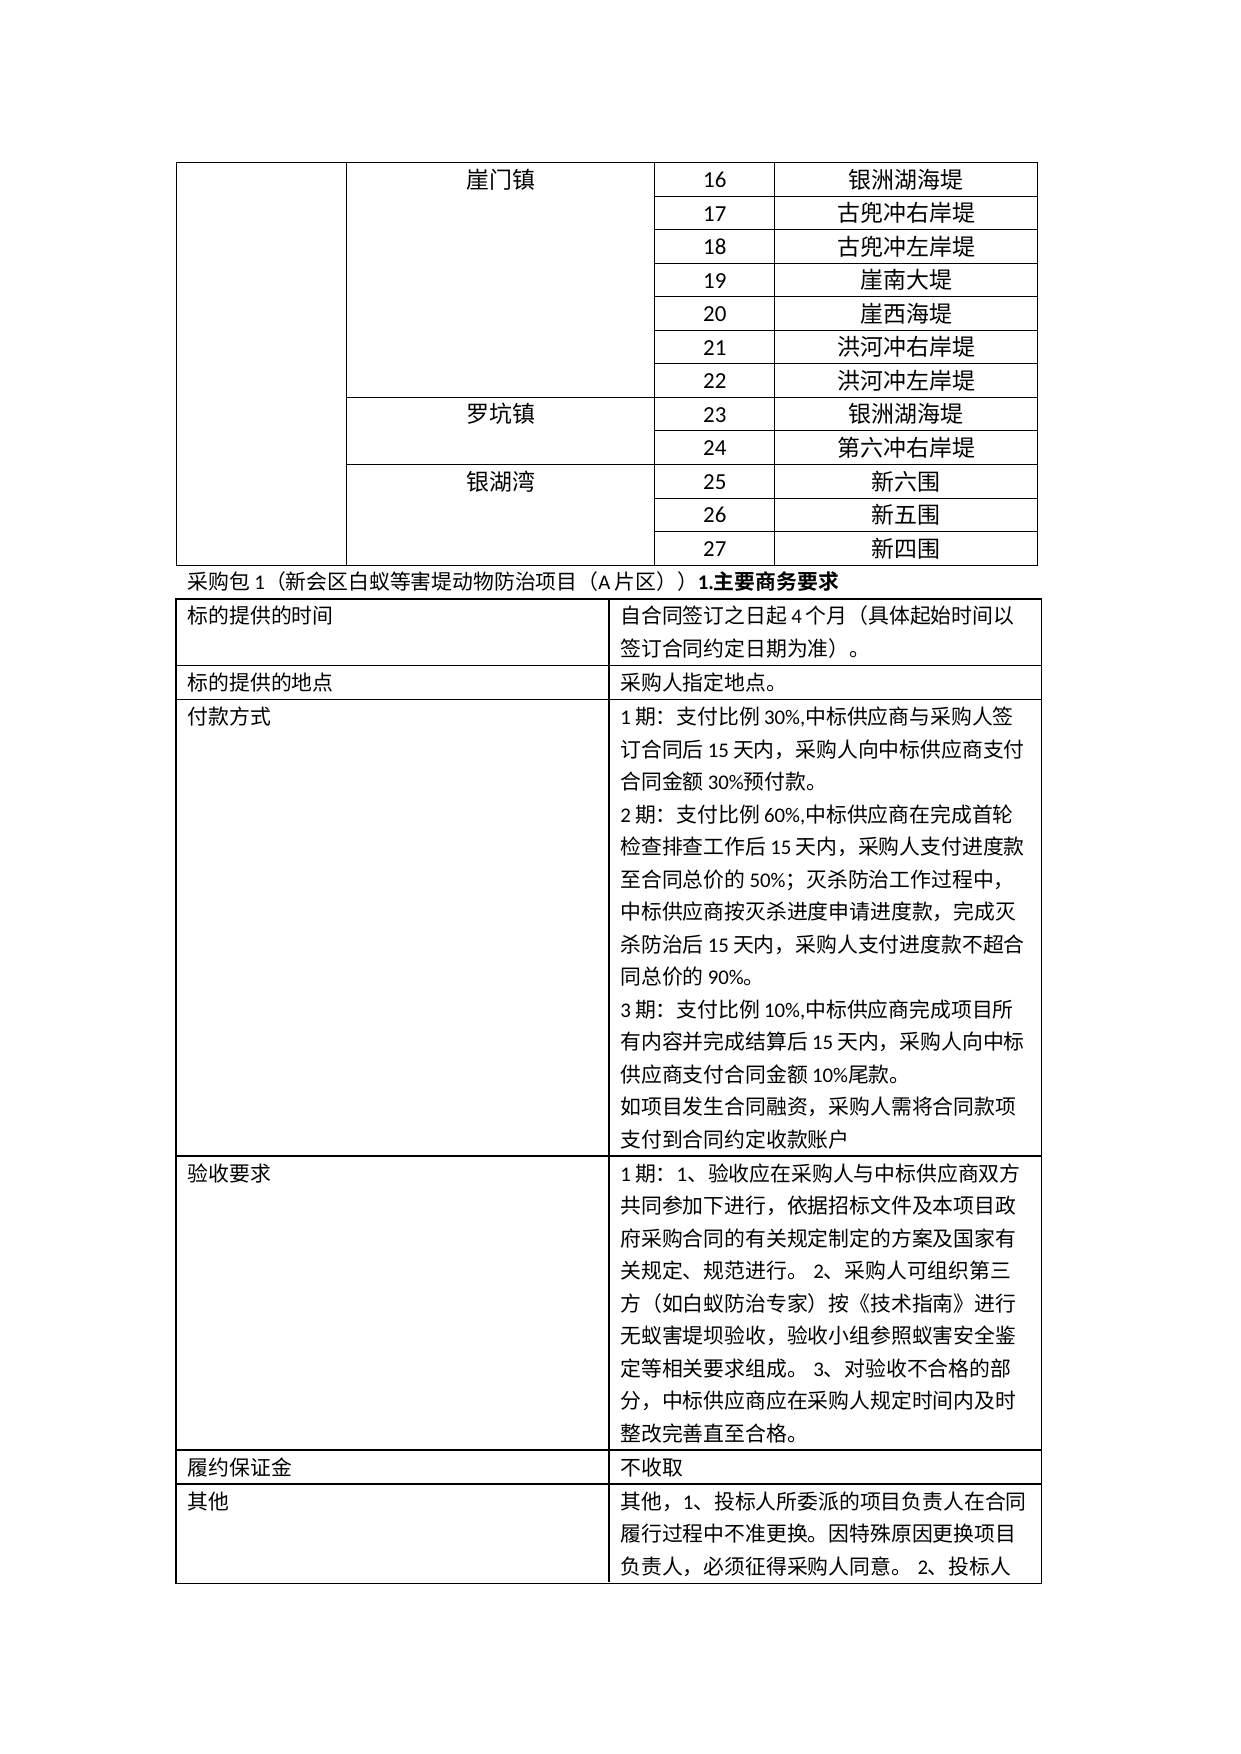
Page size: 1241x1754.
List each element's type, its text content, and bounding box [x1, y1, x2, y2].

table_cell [610, 1485, 1041, 1582]
table_cell 22 [655, 364, 774, 397]
table_cell 1期：1、验收应在采购人与中标供应商双方共同参加下进行，依据招标文件及本项目政府采购合同的有关规定制定的方案及国家有关规定、规范进行。 2、采购人可组织第三方（如白蚁防治专家）按《技术指南》进行无蚁害堤坝验收，验收小组参照蚁害安全鉴定等相关要求组成。 3、对验收不合格的部分，中标供应商应在采购人规定时间内及时整改完善直至合格。 [610, 1157, 1041, 1449]
table_header 标的提供的时间 [177, 600, 608, 664]
table_cell 新五围 [775, 499, 1037, 531]
table_cell 崖门镇 [347, 163, 654, 397]
table_cell 17 [655, 197, 774, 229]
table_cell 第六冲右岸堤 [775, 431, 1037, 464]
table_cell 崖西海堤 [775, 297, 1037, 330]
table_cell 20 [655, 297, 774, 330]
table_cell 不收取 [610, 1451, 1041, 1483]
table_cell 古兜冲右岸堤 [775, 197, 1037, 229]
table_cell 古兜冲左岸堤 [775, 230, 1037, 263]
table_cell 1期：支付比例30%,中标供应商与采购人签订合同后15天内，采购人向中标供应商支付合同金额30%预付款。 2期：支付比例60%,中标供应商在完成首轮检查排查工作后15天内，采购人支付进度款至合同总价的50%；灭杀防治工作过程中，中标供应商按灭杀进度申请进度款，完成灭杀防治后15天内，采购人支付进度款不超合同总价的90%。 3期：支付比例10%,中标供应商完成项目所有内容并完成结算后15天内，采购人向中标供应商支付合同金额10%尾款。 如项目发生合同融资，采购人需将合同款项支付到合同约定收款账户 [610, 700, 1041, 1155]
table_cell 罗坑镇 [347, 398, 654, 464]
table_cell 新四围 [775, 532, 1037, 564]
table_cell 采购人指定地点。 [610, 666, 1041, 699]
table_cell 标的提供的地点 [177, 666, 608, 699]
table_cell 25 [655, 465, 774, 497]
table_cell 崖南大堤 [775, 264, 1037, 296]
table_cell 其他 [177, 1485, 608, 1582]
table_cell 27 [655, 532, 774, 564]
text 采购包1（新会区白蚁等害堤动物防治项目（A片区））1.主要商务要求 [187, 566, 1053, 598]
table_cell 19 [655, 264, 774, 296]
table_cell 洪河冲右岸堤 [775, 331, 1037, 363]
table_cell 银湖湾 [347, 465, 654, 564]
table_cell 银洲湖海堤 [775, 398, 1037, 430]
table_cell 付款方式 [177, 700, 608, 1155]
table_cell 21 [655, 331, 774, 363]
table_cell 洪河冲左岸堤 [775, 364, 1037, 397]
table_cell 26 [655, 499, 774, 531]
table_cell 16 [655, 163, 774, 196]
table_cell 23 [655, 398, 774, 430]
table_cell 18 [655, 230, 774, 263]
table_cell 新六围 [775, 465, 1037, 497]
table_cell 银洲湖海堤 [775, 163, 1037, 196]
table_header 自合同签订之日起4个月（具体起始时间以签订合同约定日期为准）。 [610, 600, 1041, 664]
table_cell 履约保证金 [177, 1451, 608, 1483]
table_cell 24 [655, 431, 774, 464]
table_cell 验收要求 [177, 1157, 608, 1449]
